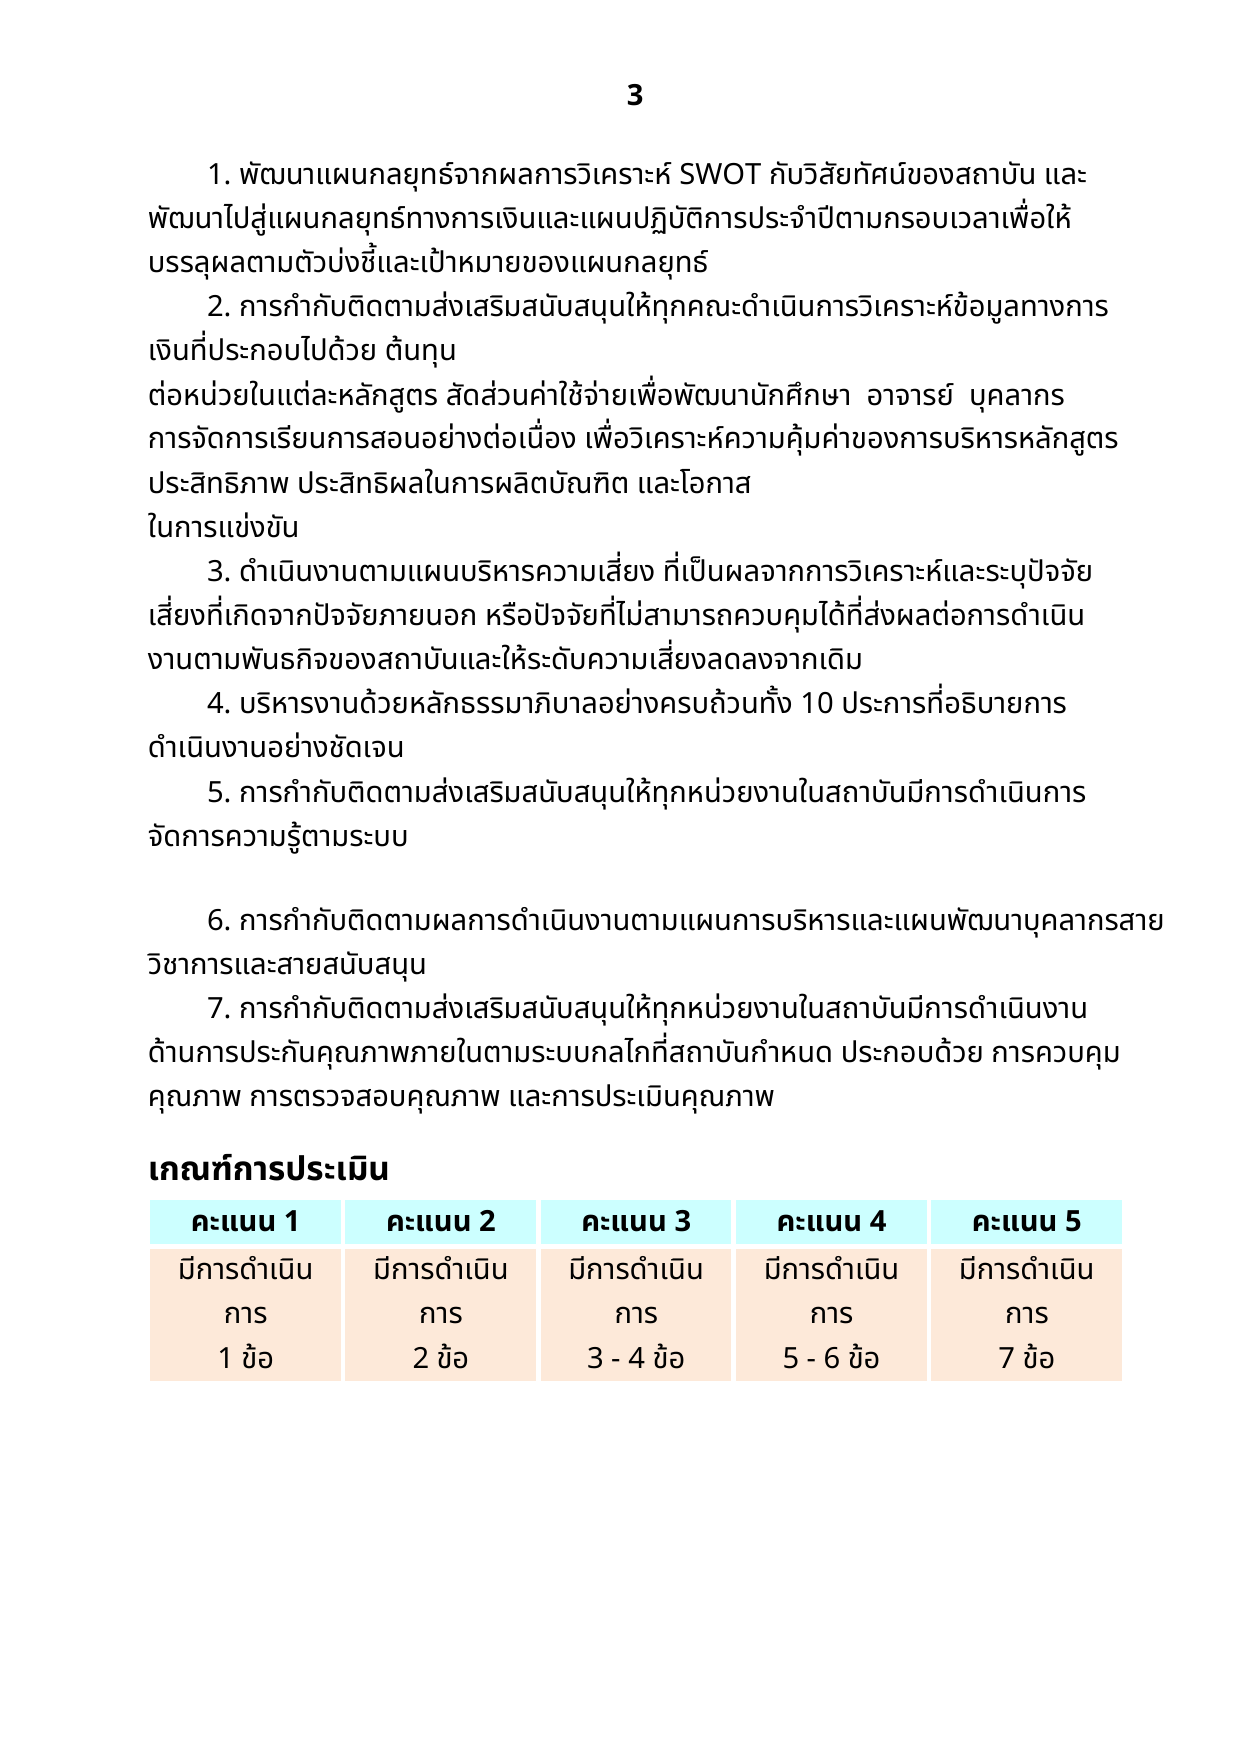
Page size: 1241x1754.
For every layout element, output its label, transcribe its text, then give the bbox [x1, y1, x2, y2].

text 6. การกำกับติดตามผลการดำเนินงานตามแผนการบริหารและแผนพัฒนาบุคลากรสายวิชาการและสายสนับสนุน [148, 899, 1167, 987]
text 5. การกำกับติดตามส่งเสริมสนับสนุนให้ทุกหน่วยงานในสถาบันมีการดำเนินการจัดการความรู้ตามระบบ [148, 771, 1122, 859]
text 7. การกำกับติดตามส่งเสริมสนับสนุนให้ทุกหน่วยงานในสถาบันมีการดำเนินงานด้านการประกันคุณภาพภายในตามระบบกลไกที่สถาบันกำหนด ประกอบด้วย การควบคุมคุณภาพ การตรวจสอบคุณภาพ และการประเมินคุณภาพ [148, 987, 1122, 1120]
table_header คะแนน 2 [345, 1200, 536, 1244]
table_cell มีการดำเนินการ 3 - 4 ข้อ [541, 1249, 731, 1381]
table_header คะแนน 5 [931, 1200, 1122, 1244]
table_cell มีการดำเนินการ 7 ข้อ [931, 1249, 1122, 1381]
table_header คะแนน 4 [736, 1200, 927, 1244]
text 1. พัฒนาแผนกลยุทธ์จากผลการวิเคราะห์ SWOT กับวิสัยทัศน์ของสถาบัน และพัฒนาไปสู่แผนกลยุทธ์ทางการเงินและแผนปฏิบัติการประจำปีตามกรอบเวลาเพื่อให้บรรลุผลตามตัวบ่งชี้และเป้าหมายของแผนกลยุทธ์ [148, 153, 1122, 286]
table_cell มีการดำเนินการ 5 - 6 ข้อ [736, 1249, 927, 1381]
text 3. ดำเนินงานตามแผนบริหารความเสี่ยง ที่เป็นผลจากการวิเคราะห์และระบุปัจจัยเสี่ยงที่เกิดจากปัจจัยภายนอก หรือปัจจัยที่ไม่สามารถควบคุมได้ที่ส่งผลต่อการดำเนินงานตามพันธกิจของสถาบันและให้ระดับความเสี่ยงลดลงจากเดิม [148, 550, 1122, 683]
table_cell มีการดำเนินการ 2 ข้อ [345, 1249, 536, 1381]
table_cell มีการดำเนินการ 1 ข้อ [150, 1249, 341, 1381]
text 4. บริหารงานด้วยหลักธรรมาภิบาลอย่างครบถ้วนทั้ง 10 ประการที่อธิบายการดำเนินงานอย่างชัดเจน [148, 683, 1122, 771]
text 2. การกำกับติดตามส่งเสริมสนับสนุนให้ทุกคณะดำเนินการวิเคราะห์ข้อมูลทางการเงินที่ประกอบไปด้วย ต้นทุน ต่อหน่วยในแต่ละหลักสูตร สัดส่วนค่าใช้จ่ายเพื่อพัฒนานักศึกษา อาจารย์ บุคลากร การจัดการเรียนการสอนอย่างต่อเนื่อง เพื่อวิเคราะห์ความคุ้มค่าของการบริหารหลักสูตร ประสิทธิภาพ ประสิทธิผลในการผลิตบัณฑิต และโอกาส ในการแข่งขัน [148, 286, 1122, 550]
text เกณฑ์การประเมิน [148, 1145, 1122, 1195]
table_header คะแนน 3 [541, 1200, 731, 1244]
table_header คะแนน 1 [150, 1200, 341, 1244]
